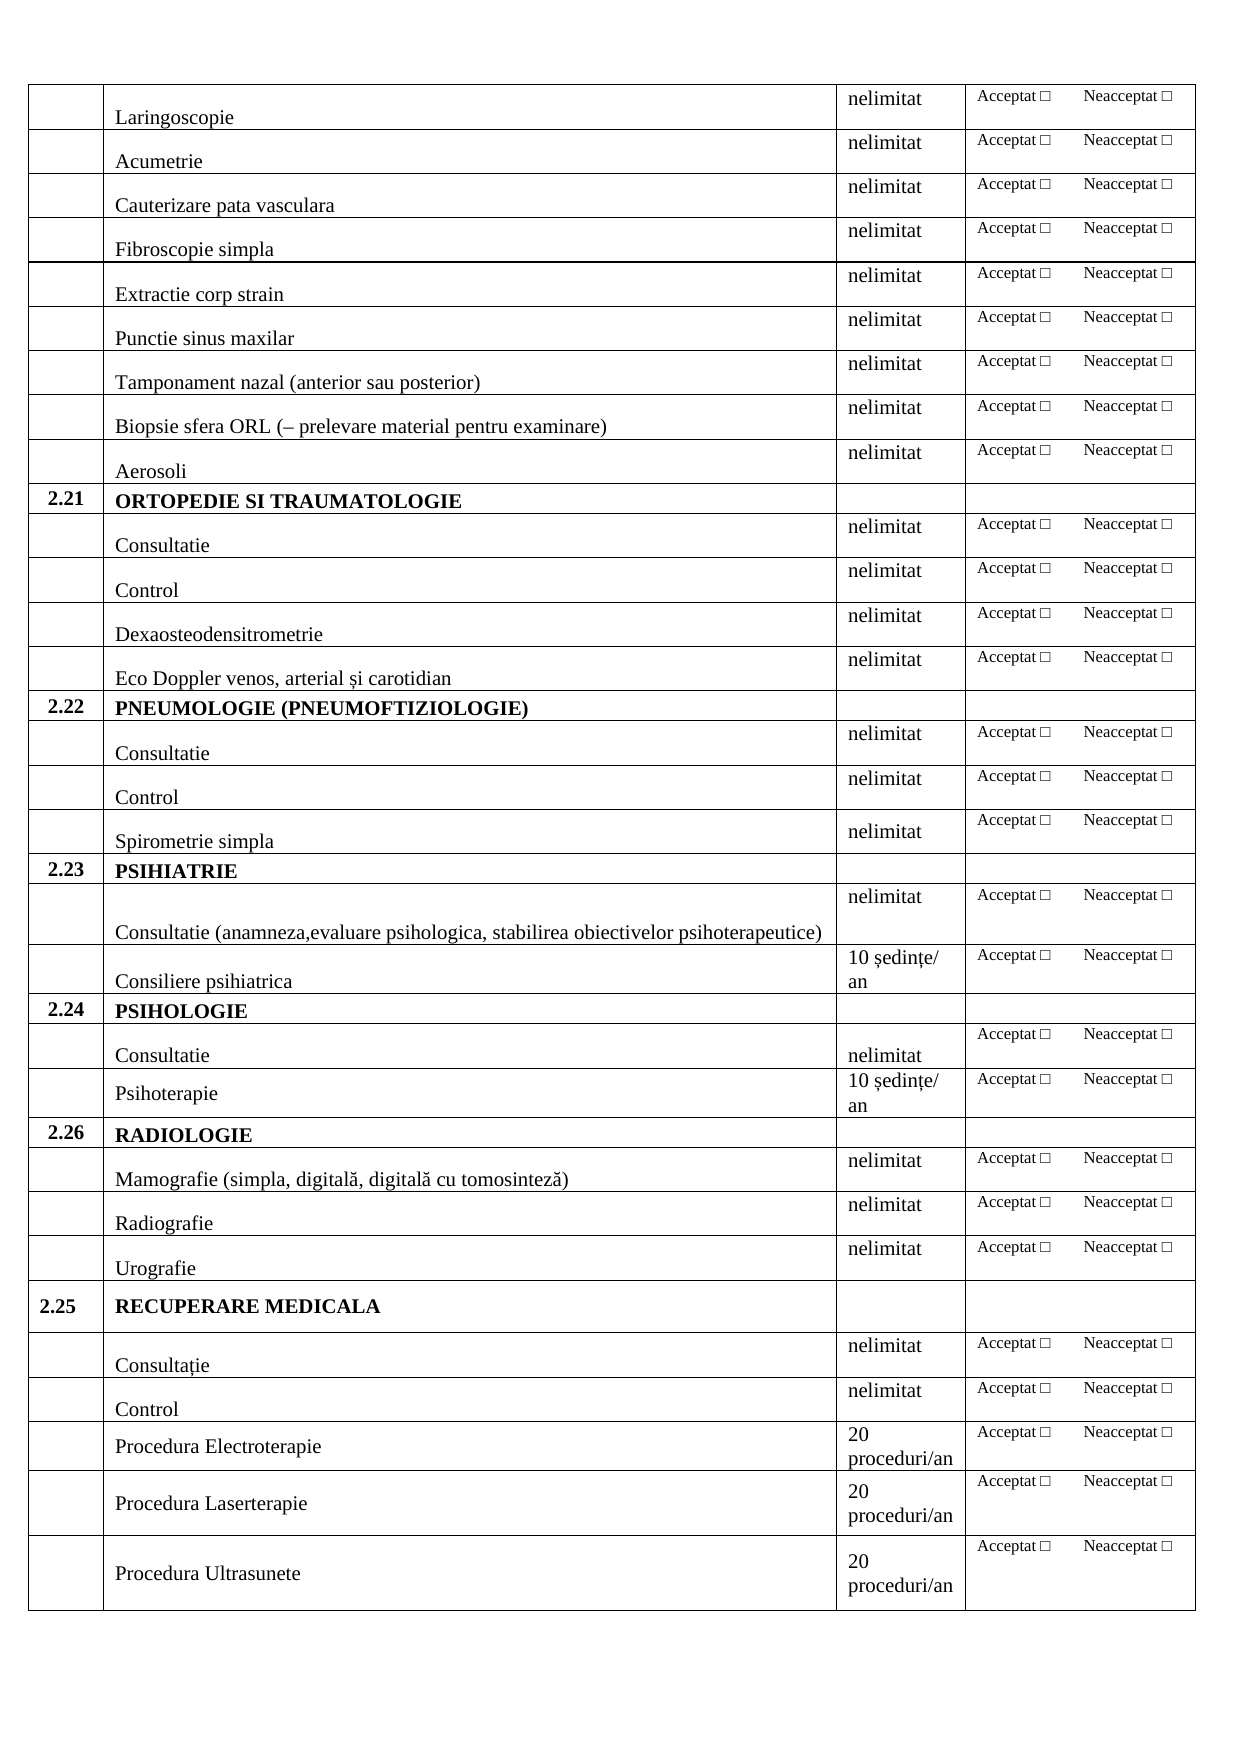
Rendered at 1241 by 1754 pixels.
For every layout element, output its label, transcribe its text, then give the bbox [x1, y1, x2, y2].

table_cell 2.21 [29, 484, 103, 513]
table_cell Eco Doppler venos, arterial și carotidian [104, 647, 836, 690]
table_cell Acceptat □ Neacceptat □ [966, 1422, 1195, 1470]
table_cell nelimitat [837, 218, 965, 261]
table_cell Acceptat □ Neacceptat □ [966, 945, 1195, 993]
table_cell Consultatie [104, 721, 836, 764]
table_cell [837, 484, 965, 513]
table_cell nelimitat [837, 263, 965, 306]
table_cell Acceptat □ Neacceptat □ [966, 1069, 1195, 1117]
table_cell Fibroscopie simpla [104, 218, 836, 261]
table_cell [29, 1192, 103, 1235]
table_cell Acceptat □ Neacceptat □ [966, 351, 1195, 394]
table_cell [837, 994, 965, 1023]
table_cell [29, 1024, 103, 1067]
table_cell nelimitat [837, 351, 965, 394]
table_cell ORTOPEDIE SI TRAUMATOLOGIE [104, 484, 836, 513]
table_cell nelimitat [837, 603, 965, 646]
table_cell [966, 484, 1195, 513]
table_cell Biopsie sfera ORL (– prelevare material pentru examinare) [104, 395, 836, 438]
table_cell Mamografie (simpla, digitală, digitală cu tomosinteză) [104, 1148, 836, 1191]
table_cell [966, 1118, 1195, 1147]
table_cell 20 proceduri/an [837, 1422, 965, 1470]
table_cell Consiliere psihiatrica [104, 945, 836, 993]
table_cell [966, 1536, 1195, 1610]
table_cell [966, 994, 1195, 1023]
table_cell nelimitat [837, 884, 965, 944]
table_cell 2.26 [29, 1118, 103, 1147]
table_cell [837, 854, 965, 883]
table_cell Acceptat □ Neacceptat □ [966, 1148, 1195, 1191]
table_cell nelimitat [837, 558, 965, 602]
table_cell Consultație [104, 1333, 836, 1377]
table_cell Acceptat □ Neacceptat □ [966, 647, 1195, 690]
table_cell PSIHOLOGIE [104, 994, 836, 1023]
table_cell [29, 1378, 103, 1421]
table_cell Radiografie [104, 1192, 836, 1235]
table_cell Acceptat □ Neacceptat □ [966, 1333, 1195, 1377]
table_cell Acceptat □ Neacceptat □ [966, 395, 1195, 438]
table_cell 10 ședințe/ an [837, 1069, 965, 1117]
table_cell Urografie [104, 1236, 836, 1279]
table_cell [29, 1069, 103, 1117]
table_cell Procedura Electroterapie [104, 1422, 836, 1470]
table_cell Acceptat □ Neacceptat □ [966, 514, 1195, 557]
table_cell [837, 1281, 965, 1332]
table_cell Control [104, 766, 836, 809]
table_cell [29, 603, 103, 646]
table_cell nelimitat [837, 1192, 965, 1235]
table_cell 20 proceduri/an [837, 1471, 965, 1535]
table_cell [29, 1471, 103, 1535]
table_cell Tamponament nazal (anterior sau posterior) [104, 351, 836, 394]
table_cell Acceptat □ Neacceptat □ [966, 440, 1195, 483]
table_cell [966, 85, 1195, 129]
table_cell Cauterizare pata vasculara [104, 174, 836, 217]
table_cell Procedura Laserterapie [104, 1471, 836, 1535]
table_cell [29, 1536, 103, 1610]
table_cell RADIOLOGIE [104, 1118, 836, 1147]
table_cell 20 proceduri/an [837, 1536, 965, 1610]
table_cell Acceptat □ Neacceptat □ [966, 307, 1195, 350]
table_cell nelimitat [837, 1024, 965, 1067]
table_cell Acceptat □ Neacceptat □ [966, 721, 1195, 764]
table_cell nelimitat [837, 85, 965, 129]
table_cell Acceptat □ Neacceptat □ [966, 603, 1195, 646]
table_cell Acceptat □ Neacceptat □ [966, 884, 1195, 944]
table_cell Aerosoli [104, 440, 836, 483]
table_cell [29, 263, 103, 306]
table_cell Punctie sinus maxilar [104, 307, 836, 350]
table_cell [29, 1236, 103, 1279]
table_cell nelimitat [837, 174, 965, 217]
table_cell Control [104, 558, 836, 602]
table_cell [966, 130, 1195, 173]
table_cell nelimitat [837, 766, 965, 809]
table_cell [29, 440, 103, 483]
table_cell Acumetrie [104, 130, 836, 173]
table_cell nelimitat [837, 307, 965, 350]
table_cell [29, 647, 103, 690]
table_cell [29, 810, 103, 853]
table_cell [29, 307, 103, 350]
table_cell Control [104, 1378, 836, 1421]
table_cell nelimitat [837, 647, 965, 690]
table_cell Acceptat □ Neacceptat □ [966, 1192, 1195, 1235]
table_cell Laringoscopie [104, 85, 836, 129]
table_cell Acceptat □ Neacceptat □ [966, 263, 1195, 306]
table_cell [29, 1422, 103, 1470]
table_cell [29, 514, 103, 557]
table_cell [29, 721, 103, 764]
table_cell 2.24 [29, 994, 103, 1023]
table_cell [29, 174, 103, 217]
table_cell Acceptat □ Neacceptat □ [966, 810, 1195, 853]
table_cell nelimitat [837, 1378, 965, 1421]
table_cell 10 ședințe/ an [837, 945, 965, 993]
table_cell nelimitat [837, 514, 965, 557]
table_cell nelimitat [837, 1236, 965, 1279]
table_cell Acceptat □ Neacceptat □ [966, 1236, 1195, 1279]
table_cell nelimitat [837, 810, 965, 853]
table_cell [29, 130, 103, 173]
table_cell Spirometrie simpla [104, 810, 836, 853]
table_cell [837, 691, 965, 720]
table_cell nelimitat [837, 721, 965, 764]
table_cell nelimitat [837, 440, 965, 483]
table_cell [966, 854, 1195, 883]
table_cell Acceptat □ Neacceptat □ [966, 766, 1195, 809]
table_cell [29, 945, 103, 993]
table_cell Acceptat □ Neacceptat □ [966, 1378, 1195, 1421]
table_cell nelimitat [837, 395, 965, 438]
table_cell Consultatie [104, 514, 836, 557]
table_cell Procedura Ultrasunete [104, 1536, 836, 1610]
table_cell [29, 85, 103, 129]
table_cell [966, 691, 1195, 720]
table_cell [29, 766, 103, 809]
table_cell Acceptat □ Neacceptat □ [966, 1024, 1195, 1067]
table_cell nelimitat [837, 1148, 965, 1191]
table_cell 2.23 [29, 854, 103, 883]
table_cell [966, 1281, 1195, 1332]
table_cell Acceptat □ Neacceptat □ [966, 174, 1195, 217]
table_cell [29, 558, 103, 602]
table_cell RECUPERARE MEDICALA [104, 1281, 836, 1332]
table_cell 2.22 [29, 691, 103, 720]
table_cell [29, 218, 103, 261]
table_cell [29, 884, 103, 944]
table_cell Consultatie (anamneza,evaluare psihologica, stabilirea obiectivelor psihoterapeutice) [104, 884, 836, 944]
table_cell 2.25 [29, 1281, 103, 1332]
table_cell [29, 395, 103, 438]
table_cell Psihoterapie [104, 1069, 836, 1117]
table_cell Acceptat □ Neacceptat □ [966, 558, 1195, 602]
table_cell [837, 1118, 965, 1147]
table_cell nelimitat [837, 1333, 965, 1377]
table_cell Consultatie [104, 1024, 836, 1067]
table_cell [29, 1333, 103, 1377]
table_cell Extractie corp strain [104, 263, 836, 306]
table_cell nelimitat [837, 130, 965, 173]
table_cell [29, 351, 103, 394]
table_cell Acceptat □ Neacceptat □ [966, 1471, 1195, 1535]
table_cell Acceptat □ Neacceptat □ [966, 218, 1195, 261]
table_cell PNEUMOLOGIE (PNEUMOFTIZIOLOGIE) [104, 691, 836, 720]
table_cell PSIHIATRIE [104, 854, 836, 883]
table_cell [29, 1148, 103, 1191]
table_cell Dexaosteodensitrometrie [104, 603, 836, 646]
